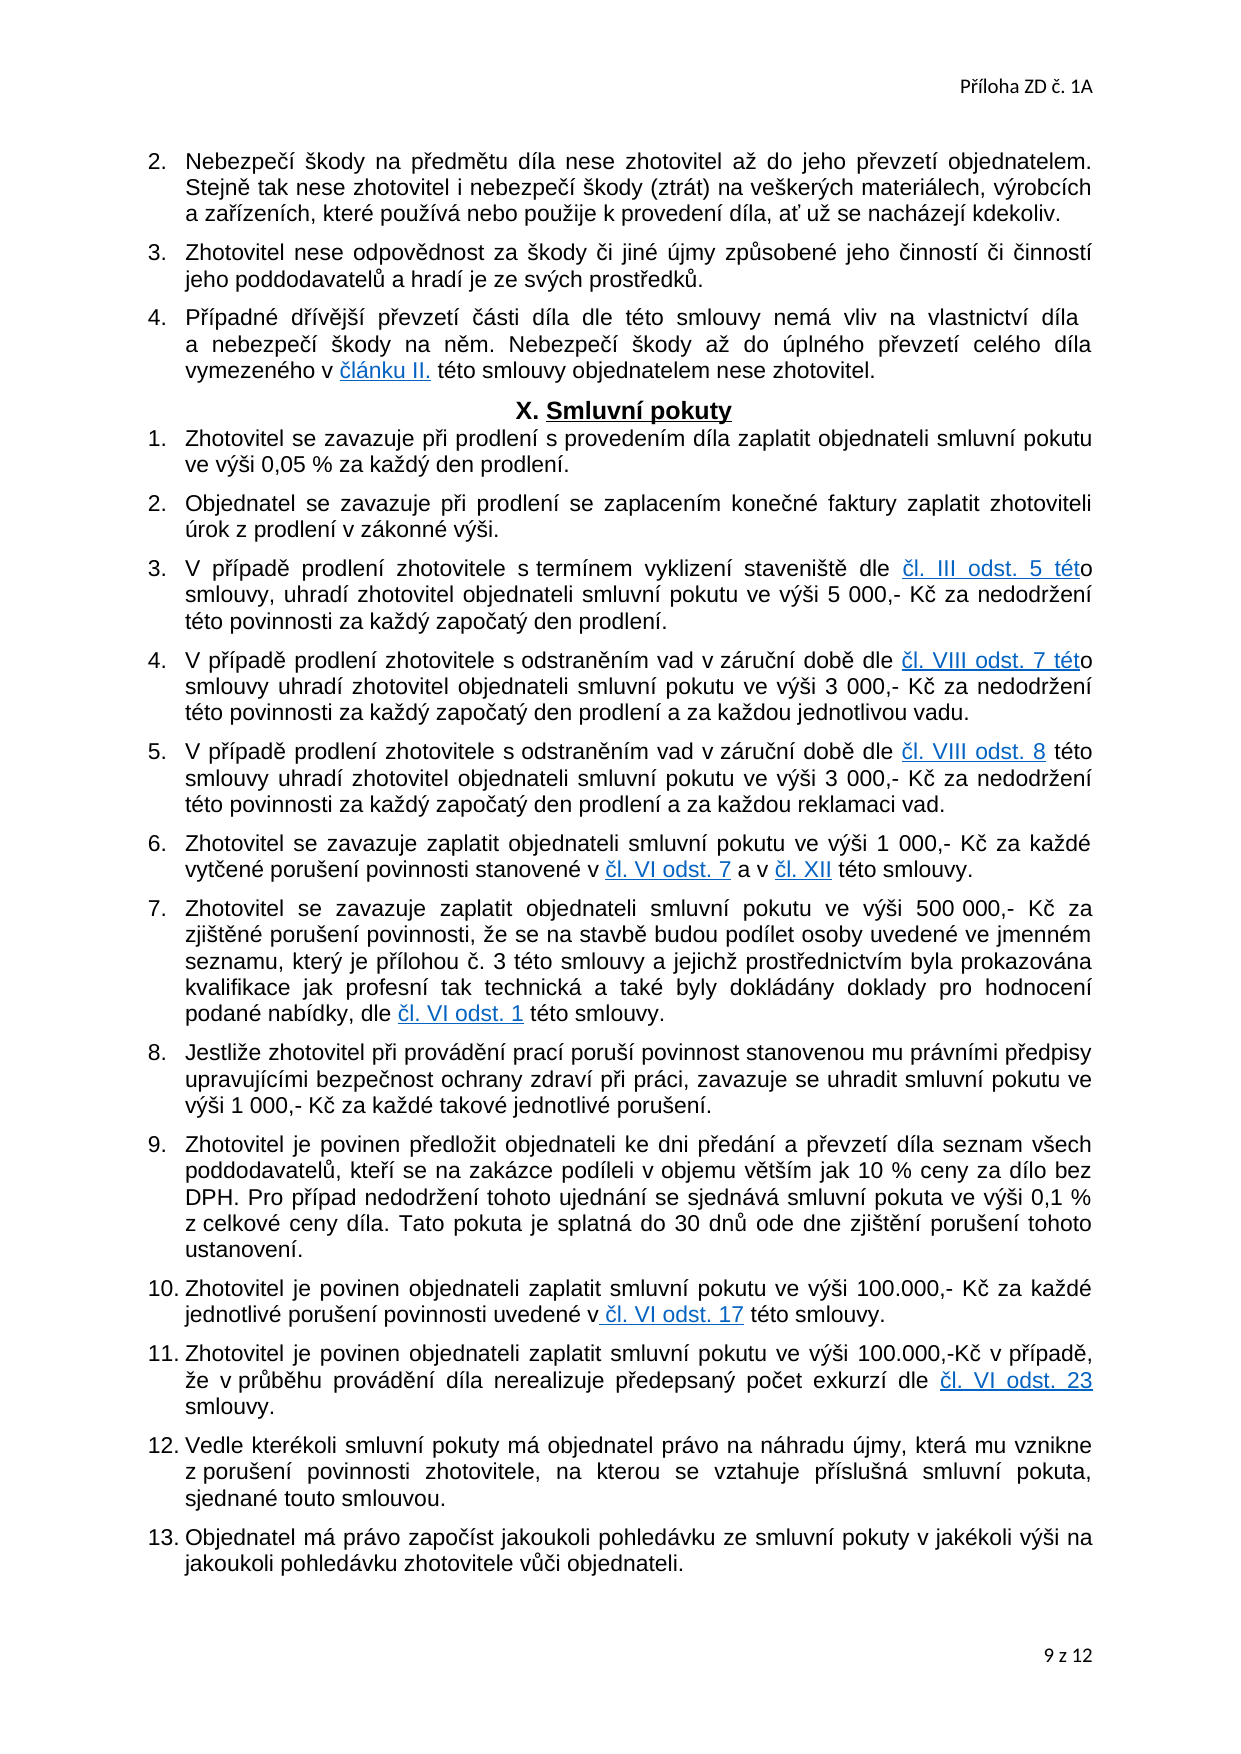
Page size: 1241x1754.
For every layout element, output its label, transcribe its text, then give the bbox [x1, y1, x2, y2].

list Zhotovitel je povinen objednateli zaplatit smluvní pokutu ve výši 100.000,- Kč za každé jednotlivé porušení povinnosti uvedené v čl. VI odst. 17 této smlouvy. [148, 1275, 1093, 1328]
list Objednatel má právo započíst jakoukoli pohledávku ze smluvní pokuty v jakékoli výši na jakoukoli pohledávku zhotovitele vůči objednateli. [148, 1523, 1093, 1576]
list Vedle kterékoli smluvní pokuty má objednatel právo na náhradu újmy, která mu vznikne z porušení povinnosti zhotovitele, na kterou se vztahuje příslušná smluvní pokuta, sjednané touto smlouvou. [148, 1432, 1093, 1511]
list V případě prodlení zhotovitele s odstraněním vad v záruční době dle čl. VIII odst. 8 této smlouvy uhradí zhotovitel objednateli smluvní pokutu ve výši 3 000,- Kč za nedodržení této povinnosti za každý započatý den prodlení a za každou reklamaci vad. [148, 738, 1093, 817]
list Nebezpečí škody na předmětu díla nese zhotovitel až do jeho převzetí objednatelem. Stejně tak nese zhotovitel i nebezpečí škody (ztrát) na veškerých materiálech, výrobcích a zařízeních, které používá nebo použije k provedení díla, ať už se nacházejí kdekoliv. [148, 148, 1093, 227]
list Jestliže zhotovitel při provádění prací poruší povinnost stanovenou mu právními předpisy upravujícími bezpečnost ochrany zdraví při práci, zavazuje se uhradit smluvní pokutu ve výši 1 000,- Kč za každé takové jednotlivé porušení. [148, 1039, 1093, 1118]
list Zhotovitel je povinen objednateli zaplatit smluvní pokutu ve výši 100.000,-Kč v případě, že v průběhu provádění díla nerealizuje předepsaný počet exkurzí dle čl. VI odst. 23 smlouvy. [148, 1340, 1093, 1419]
list Zhotovitel se zavazuje zaplatit objednateli smluvní pokutu ve výši 1 000,- Kč za každé vytčené porušení povinnosti stanovené v čl. VI odst. 7 a v čl. XII této smlouvy. [148, 830, 1093, 882]
list Zhotovitel se zavazuje při prodlení s provedením díla zaplatit objednateli smluvní pokutu ve výši 0,05 % za každý den prodlení. [148, 425, 1093, 477]
list Objednatel se zavazuje při prodlení se zaplacením konečné faktury zaplatit zhotoviteli úrok z prodlení v zákonné výši. [148, 490, 1093, 543]
list Zhotovitel je povinen předložit objednateli ke dni předání a převzetí díla seznam všech poddodavatelů, kteří se na zakázce podíleli v objemu větším jak 10 % ceny za dílo bez DPH. Pro případ nedodržení tohoto ujednání se sjednává smluvní pokuta ve výši 0,1 % z celkové ceny díla. Tato pokuta je splatná do 30 dnů ode dne zjištění porušení tohoto ustanovení. [148, 1131, 1093, 1263]
list V případě prodlení zhotovitele s termínem vyklizení staveniště dle čl. III odst. 5 této smlouvy, uhradí zhotovitel objednateli smluvní pokutu ve výši 5 000,- Kč za nedodržení této povinnosti za každý započatý den prodlení. [148, 555, 1093, 634]
list V případě prodlení zhotovitele s odstraněním vad v záruční době dle čl. VIII odst. 7 této smlouvy uhradí zhotovitel objednateli smluvní pokutu ve výši 3 000,- Kč za nedodržení této povinnosti za každý započatý den prodlení a za každou jednotlivou vadu. [148, 647, 1093, 726]
list Případné dřívější převzetí části díla dle této smlouvy nemá vliv na vlastnictví díla a nebezpečí škody na něm. Nebezpečí škody až do úplného převzetí celého díla vymezeného v článku II. této smlouvy objednatelem nese zhotovitel. [148, 304, 1093, 383]
list Zhotovitel se zavazuje zaplatit objednateli smluvní pokutu ve výši 500 000,- Kč za zjištěné porušení povinnosti, že se na stavbě budou podílet osoby uvedené ve jmenném seznamu, který je přílohou č. 3 této smlouvy a jejichž prostřednictvím byla prokazována kvalifikace jak profesní tak technická a také byly dokládány doklady pro hodnocení podané nabídky, dle čl. VI odst. 1 této smlouvy. [148, 895, 1093, 1027]
list Zhotovitel nese odpovědnost za škody či jiné újmy způsobené jeho činností či činností jeho poddodavatelů a hradí je ze svých prostředků. [148, 239, 1093, 292]
subtitle Smluvní pokuty [185, 396, 1093, 425]
